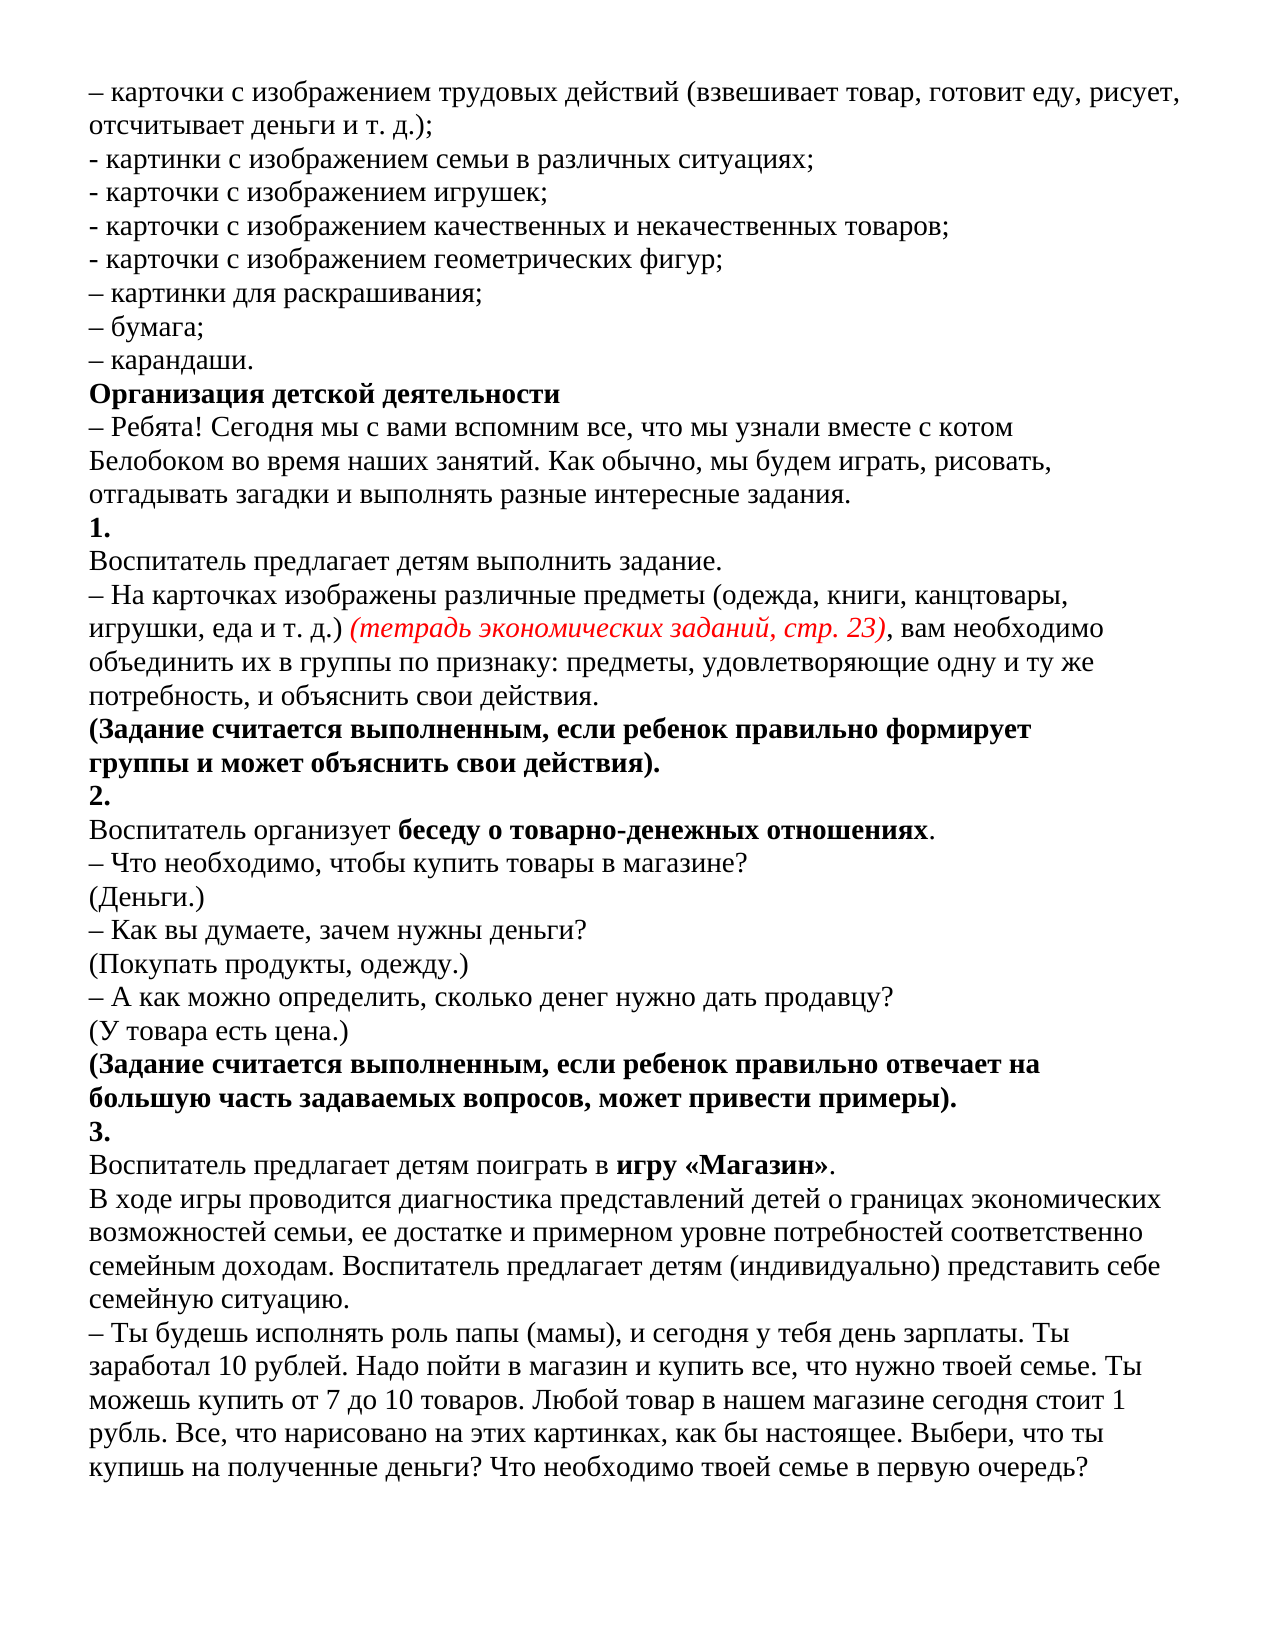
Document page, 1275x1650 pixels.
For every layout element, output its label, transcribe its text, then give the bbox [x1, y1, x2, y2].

text Белобоком во время наших занятий. Как обычно, мы будем играть, рисовать, [89, 443, 1226, 476]
text Воспитатель предлагает детям выполнить задание. [89, 543, 1226, 577]
text – А как можно определить, сколько денег нужно дать продавцу? [89, 979, 1226, 1013]
text – карандаши. [89, 342, 1226, 376]
text объединить их в группы по признаку: предметы, удовлетворяющие одну и ту же [89, 644, 1226, 678]
text (Покупать продукты, одежду.) [89, 946, 1226, 979]
text Воспитатель предлагает детям поиграть в игру «Магазин». [89, 1147, 1226, 1181]
text 3. [89, 1114, 1226, 1147]
text – бумага; [89, 309, 1226, 342]
text Организация детской деятельности [89, 376, 1226, 409]
text – карточки с изображением трудовых действий (взвешивает товар, готовит еду, рисует, отсчитывает деньги и т. д.); [89, 74, 1226, 141]
text – картинки для раскрашивания; [89, 275, 1226, 309]
text группы и может объяснить свои действия). [89, 745, 1226, 778]
text – Ребята! Сегодня мы с вами вспомним все, что мы узнали вместе с котом [89, 409, 1226, 443]
text - карточки с изображением игрушек; [89, 174, 1226, 208]
text - карточки с изображением качественных и некачественных товаров; [89, 208, 1226, 242]
text 2. [89, 778, 1226, 812]
text – На карточках изображены различные предметы (одежда, книги, канцтовары, [89, 577, 1226, 611]
text (Задание считается выполненным, если ребенок правильно формирует [89, 711, 1226, 745]
text игрушки, еда и т. д.) (тетрадь экономических заданий, стр. 23), вам необходимо [89, 611, 1226, 644]
text отгадывать загадки и выполнять разные интересные задания. [89, 476, 1226, 510]
text большую часть задаваемых вопросов, может привести примеры). [89, 1080, 1226, 1114]
text (Деньги.) [89, 879, 1226, 912]
text рубль. Все, что нарисовано на этих картинках, как бы настоящее. Выбери, что ты [89, 1416, 1226, 1449]
text заработал 10 рублей. Надо пойти в магазин и купить все, что нужно твоей семье. Ты можешь купить от 7 до 10 товаров. Любой товар в нашем магазине сегодня стоит 1 [89, 1348, 1226, 1416]
text – Как вы думаете, зачем нужны деньги? [89, 912, 1226, 946]
text 1. [89, 510, 1226, 543]
text (Задание считается выполненным, если ребенок правильно отвечает на [89, 1047, 1226, 1080]
text - картинки с изображением семьи в различных ситуациях; [89, 141, 1226, 174]
text Воспитатель организует беседу о товарно-денежных отношениях. [89, 812, 1226, 845]
text купишь на полученные деньги? Что необходимо твоей семье в первую очередь? [89, 1449, 1226, 1483]
text - карточки с изображением геометрических фигур; [89, 242, 1226, 275]
text – Что необходимо, чтобы купить товары в магазине? [89, 845, 1226, 879]
text потребность, и объяснить свои действия. [89, 678, 1226, 711]
text В ходе игры проводится диагностика представлений детей о границах экономических возможностей семьи, ее достатке и примерном уровне потребностей соответственно семейным доходам. Воспитатель предлагает детям (индивидуально) представить себе семейную ситуацию. [89, 1181, 1226, 1315]
text – Ты будешь исполнять роль папы (мамы), и сегодня у тебя день зарплаты. Ты [89, 1315, 1226, 1348]
text (У товара есть цена.) [89, 1013, 1226, 1047]
